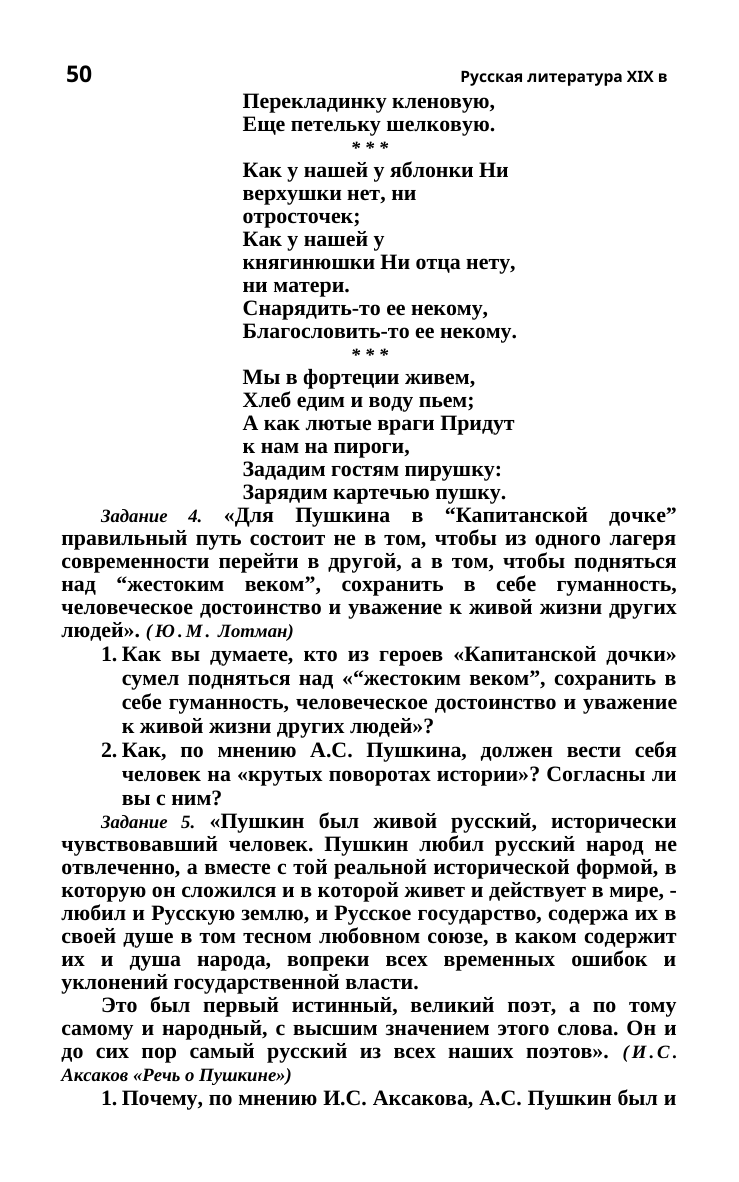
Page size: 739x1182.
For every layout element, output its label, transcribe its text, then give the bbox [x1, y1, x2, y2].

text Как у нашей у яблонки Ни верхушки нет, ни отросточек; [242, 159, 519, 228]
list Как вы думаете, кто из героев «Капитанской дочки» сумел подняться над «“жестоким веком”, сохранить в себе гуманность, человеческое достоинство и уважение к живой жизни других людей»? [101, 642, 677, 738]
text Задание 5. «Пушкин был живой русский, исторически чувствовавший человек. Пушкин любил русский народ не отвлеченно, а вместе с той реальной исторической формой, в которую он сложился и в которой живет и действует в мире, - любил и Русскую землю, и Русское государство, содержа их в своей душе в том тесном любовном союзе, в каком содержит их и душа народа, вопреки всех временных ошибок и уклонений государственной власти. [61, 810, 677, 994]
text * * * [61, 343, 677, 366]
text Зададим гостям пирушку: [242, 458, 677, 481]
text Это был первый истинный, великий поэт, а по тому самому и народный, с высшим значением этого слова. Он и до сих пор самый русский из всех наших поэтов». (И.С. Аксаков «Речь о Пушкине») [61, 994, 677, 1086]
text А как лютые враги Придут к нам на пироги, [242, 412, 519, 458]
text Перекладинку кленовую, [242, 90, 677, 113]
text Еще петельку шелковую. [242, 113, 677, 136]
list Как, по мнению А.С. Пушкина, должен вести себя человек на «крутых поворотах истории»? Согласны ли вы с ним? [101, 738, 677, 810]
text Задание 4. «Для Пушкина в “Капитанской дочке” правильный путь состоит не в том, чтобы из одного лагеря современности перейти в другой, а в том, чтобы подняться над “жестоким веком”, сохранить в себе гуманность, человеческое достоинство и уважение к живой жизни других людей». (Ю.М. Лотман) [61, 504, 677, 642]
text Благословить-то ее некому. [242, 320, 677, 343]
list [101, 1086, 677, 1110]
text Мы в фортеции живем, [242, 366, 677, 389]
text Как у нашей у княгинюшки Ни отца нету, ни матери. [242, 228, 519, 297]
text Снарядить-то ее некому, [242, 297, 677, 320]
text Зарядим картечью пушку. [242, 481, 677, 504]
text Хлеб едим и воду пьем; [242, 389, 677, 412]
text * * * [61, 136, 677, 159]
